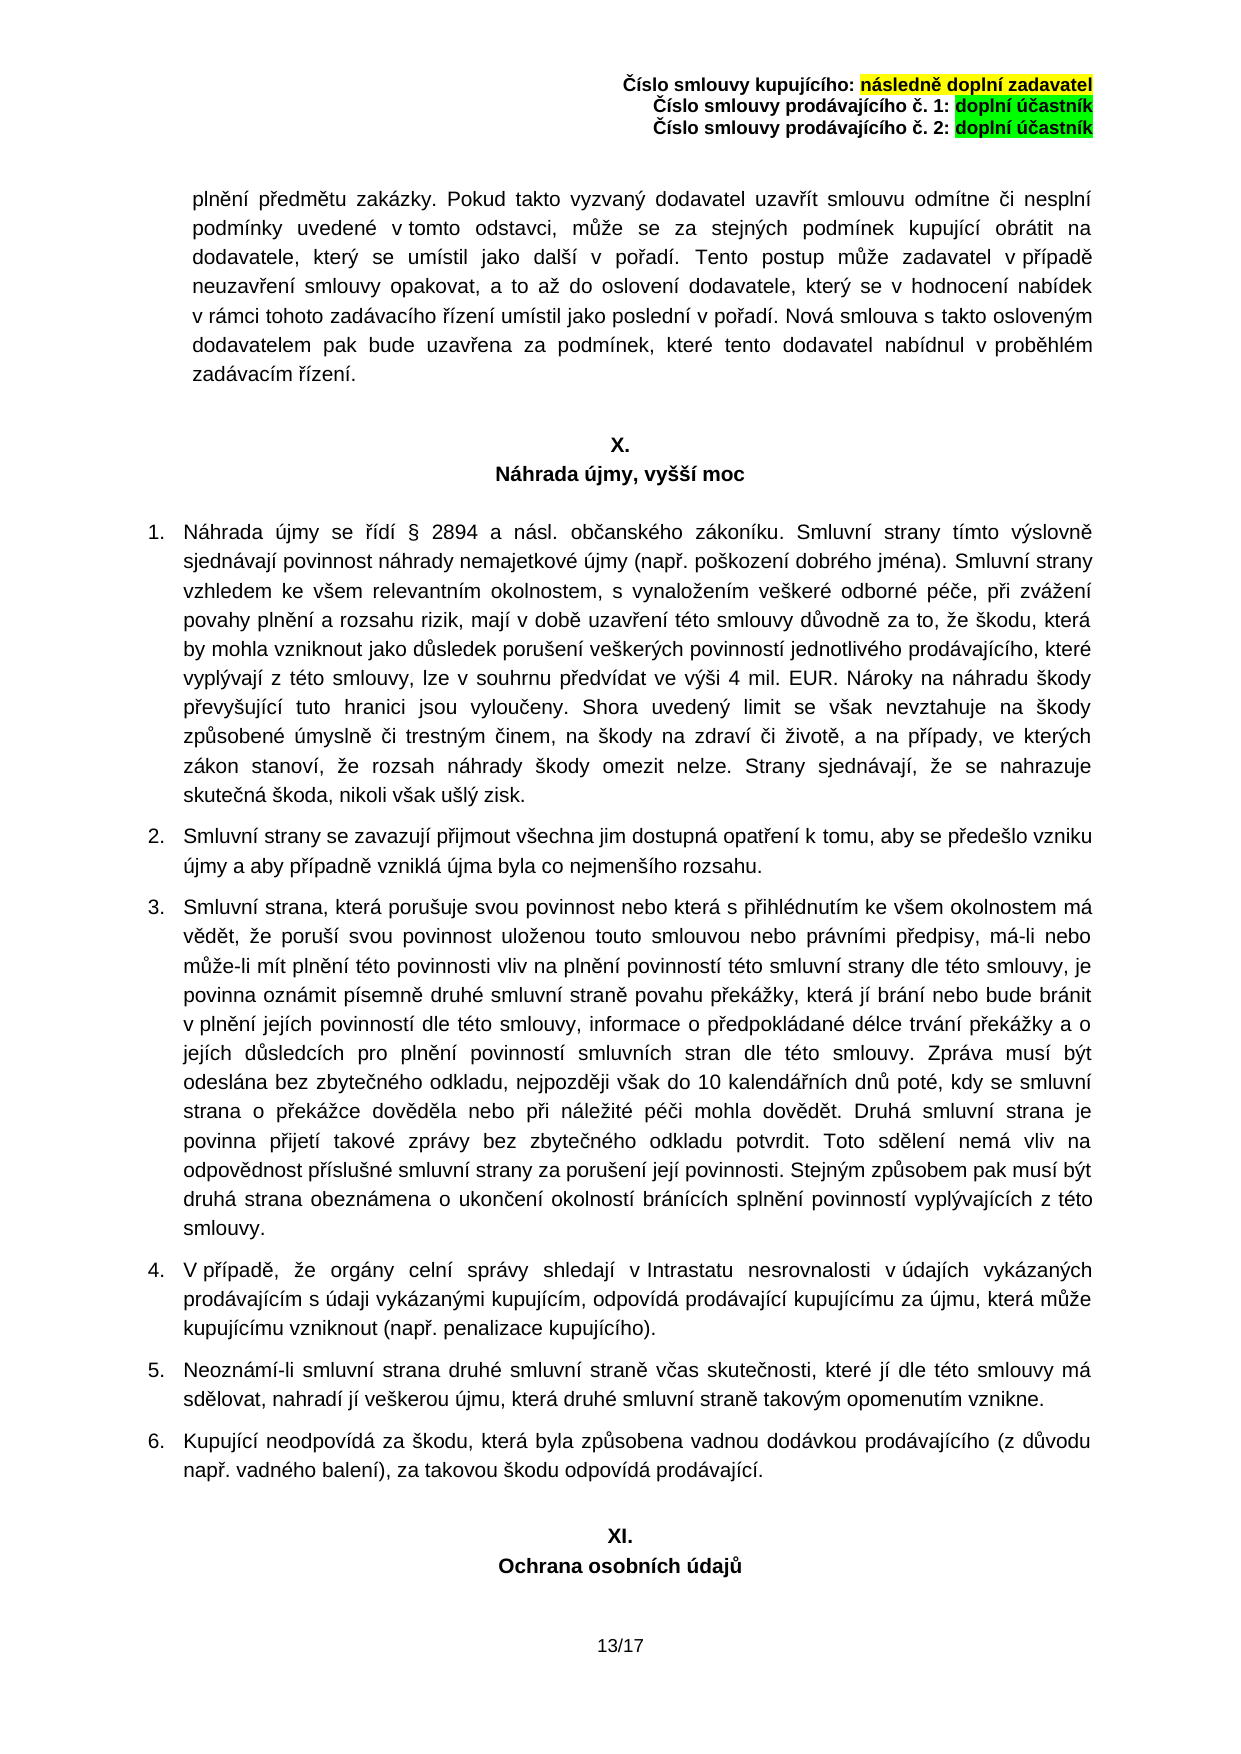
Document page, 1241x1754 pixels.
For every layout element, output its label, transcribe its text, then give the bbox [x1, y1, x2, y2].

list Smluvní strany se zavazují přijmout všechna jim dostupná opatření k tomu, aby se předešlo vzniku újmy a aby případně vzniklá újma byla co nejmenšího rozsahu. [148, 819, 1093, 877]
list Náhrada újmy se řídí § 2894 a násl. občanského zákoníku. Smluvní strany tímto výslovně sjednávají povinnost náhrady nemajetkové újmy (např. poškození dobrého jména). Smluvní strany vzhledem ke všem relevantním okolnostem, s vynaložením veškeré odborné péče, při zvážení povahy plnění a rozsahu rizik, mají v době uzavření této smlouvy důvodně za to, že škodu, která by mohla vzniknout jako důsledek porušení veškerých povinností jednotlivého prodávajícího, které vyplývají z této smlouvy, lze v souhrnu předvídat ve výši 4 mil. EUR. Nároky na náhradu škody převyšující tuto hranici jsou vyloučeny. Shora uvedený limit se však nevztahuje na škody způsobené úmyslně či trestným činem, na škody na zdraví či životě, a na případy, ve kterých zákon stanoví, že rozsah náhrady škody omezit nelze. Strany sjednávají, že se nahrazuje skutečná škoda, nikoli však ušlý zisk. [148, 515, 1093, 807]
list Neoznámí-li smluvní strana druhé smluvní straně včas skutečnosti, které jí dle této smlouvy má sdělovat, nahradí jí veškerou újmu, která druhé smluvní straně takovým opomenutím vznikne. [148, 1352, 1093, 1411]
text XI. [148, 1519, 1093, 1548]
list V případě, že orgány celní správy shledají v Intrastatu nesrovnalosti v údajích vykázaných prodávajícím s údaji vykázanými kupujícím, odpovídá prodávající kupujícímu za újmu, která může kupujícímu vzniknout (např. penalizace kupujícího). [148, 1252, 1093, 1340]
text Náhrada újmy, vyšší moc [148, 457, 1093, 486]
list Smluvní strana, která porušuje svou povinnost nebo která s přihlédnutím ke všem okolnostem má vědět, že poruší svou povinnost uloženou touto smlouvou nebo právními předpisy, má-li nebo může-li mít plnění této povinnosti vliv na plnění povinností této smluvní strany dle této smlouvy, je povinna oznámit písemně druhé smluvní straně povahu překážky, která jí brání nebo bude bránit v plnění jejích povinností dle této smlouvy, informace o předpokládané délce trvání překážky a o jejích důsledcích pro plnění povinností smluvních stran dle této smlouvy. Zpráva musí být odeslána bez zbytečného odkladu, nejpozději však do 10 kalendářních dnů poté, kdy se smluvní strana o překážce dověděla nebo při náležité péči mohla dovědět. Druhá smluvní strana je povinna přijetí takové zprávy bez zbytečného odkladu potvrdit. Toto sdělení nemá vliv na odpovědnost příslušné smluvní strany za porušení její povinnosti. Stejným způsobem pak musí být druhá strana obeznámena o ukončení okolností bránících splnění povinností vyplývajících z této smlouvy. [148, 890, 1093, 1240]
text X. [148, 427, 1093, 457]
list Kupující neodpovídá za škodu, která byla způsobena vadnou dodávkou prodávajícího (z důvodu např. vadného balení), za takovou škodu odpovídá prodávající. [148, 1423, 1093, 1482]
text Ochrana osobních údajů [148, 1548, 1093, 1577]
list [148, 182, 1093, 386]
